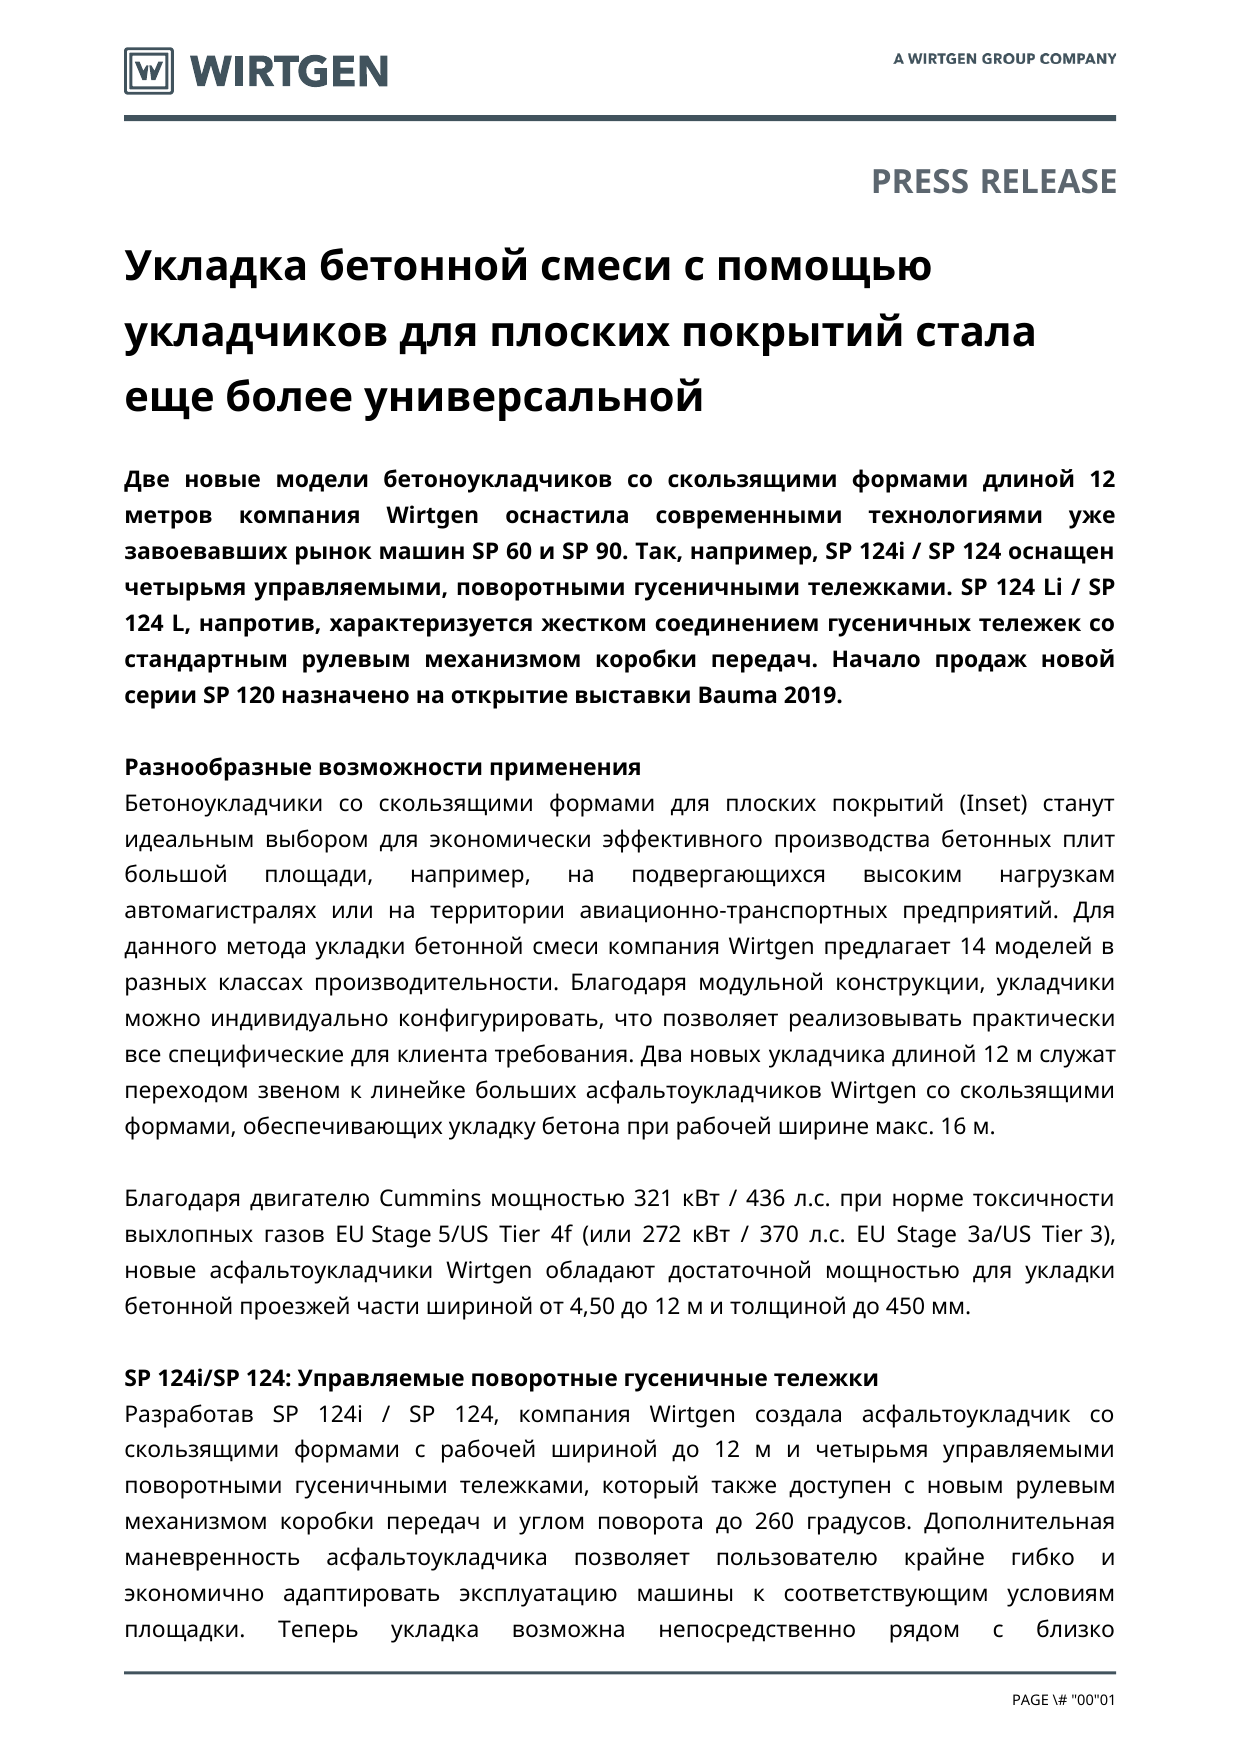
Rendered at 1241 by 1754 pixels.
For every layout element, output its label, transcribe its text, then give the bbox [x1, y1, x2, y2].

text Благодаря двигателю Cummins мощностью 321 кВт / 436 л.с. при норме токсичности выхлопных газов EU Stage 5/US Tier 4f (или 272 кВт / 370 л.с. EU Stage 3a/US Tier 3), новые асфальтоукладчики Wirtgen обладают достаточной мощностью для укладки бетонной проезжей части шириной от 4,50 до 12 м и толщиной до 450 мм. [124, 1182, 1116, 1321]
text Разнообразные возможности применения [124, 751, 1116, 782]
text Бетоноукладчики со скользящими формами для плоских покрытий (Inset) станут идеальным выбором для экономически эффективного производства бетонных плит большой площади, например, на подвергающихся высоким нагрузкам автомагистралях или на территории авиационно-транспортных предприятий. Для данного метода укладки бетонной смеси компания Wirtgen предлагает 14 моделей в разных классах производительности. Благодаря модульной конструкции, укладчики можно индивидуально конфигурировать, что позволяет реализовывать практически все специфические для клиента требования. Два новых укладчика длиной 12 м служат переходом звеном к линейке больших асфальтоукладчиков Wirtgen со скользящими формами, обеспечивающих укладку бетона при рабочей ширине макс. 16 м. [124, 787, 1116, 1141]
picture [893, 53, 1117, 64]
text SP 124i/SP 124: Управляемые поворотные гусеничные тележки [124, 1362, 1116, 1393]
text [124, 1397, 1116, 1644]
subtitle Укладка бетонной смеси с помощью укладчиков для плоских покрытий стала еще более универсальной [124, 236, 1116, 423]
text Две новые модели бетоноукладчиков со скользящими формами длиной 12 метров компания Wirtgen оснастила современными технологиями уже завоевавших рынок машин SP 60 и SP 90. Так, например, SP 124i / SP 124 оснащен четырьмя управляемыми, поворотными гусеничными тележками. SP 124 Li / SP 124 L, напротив, характеризуется жестком соединением гусеничных тележек со стандартным рулевым механизмом коробки передач. Начало продаж новой серии SP 120 назначено на открытие выставки Bauma 2019. [124, 463, 1116, 710]
